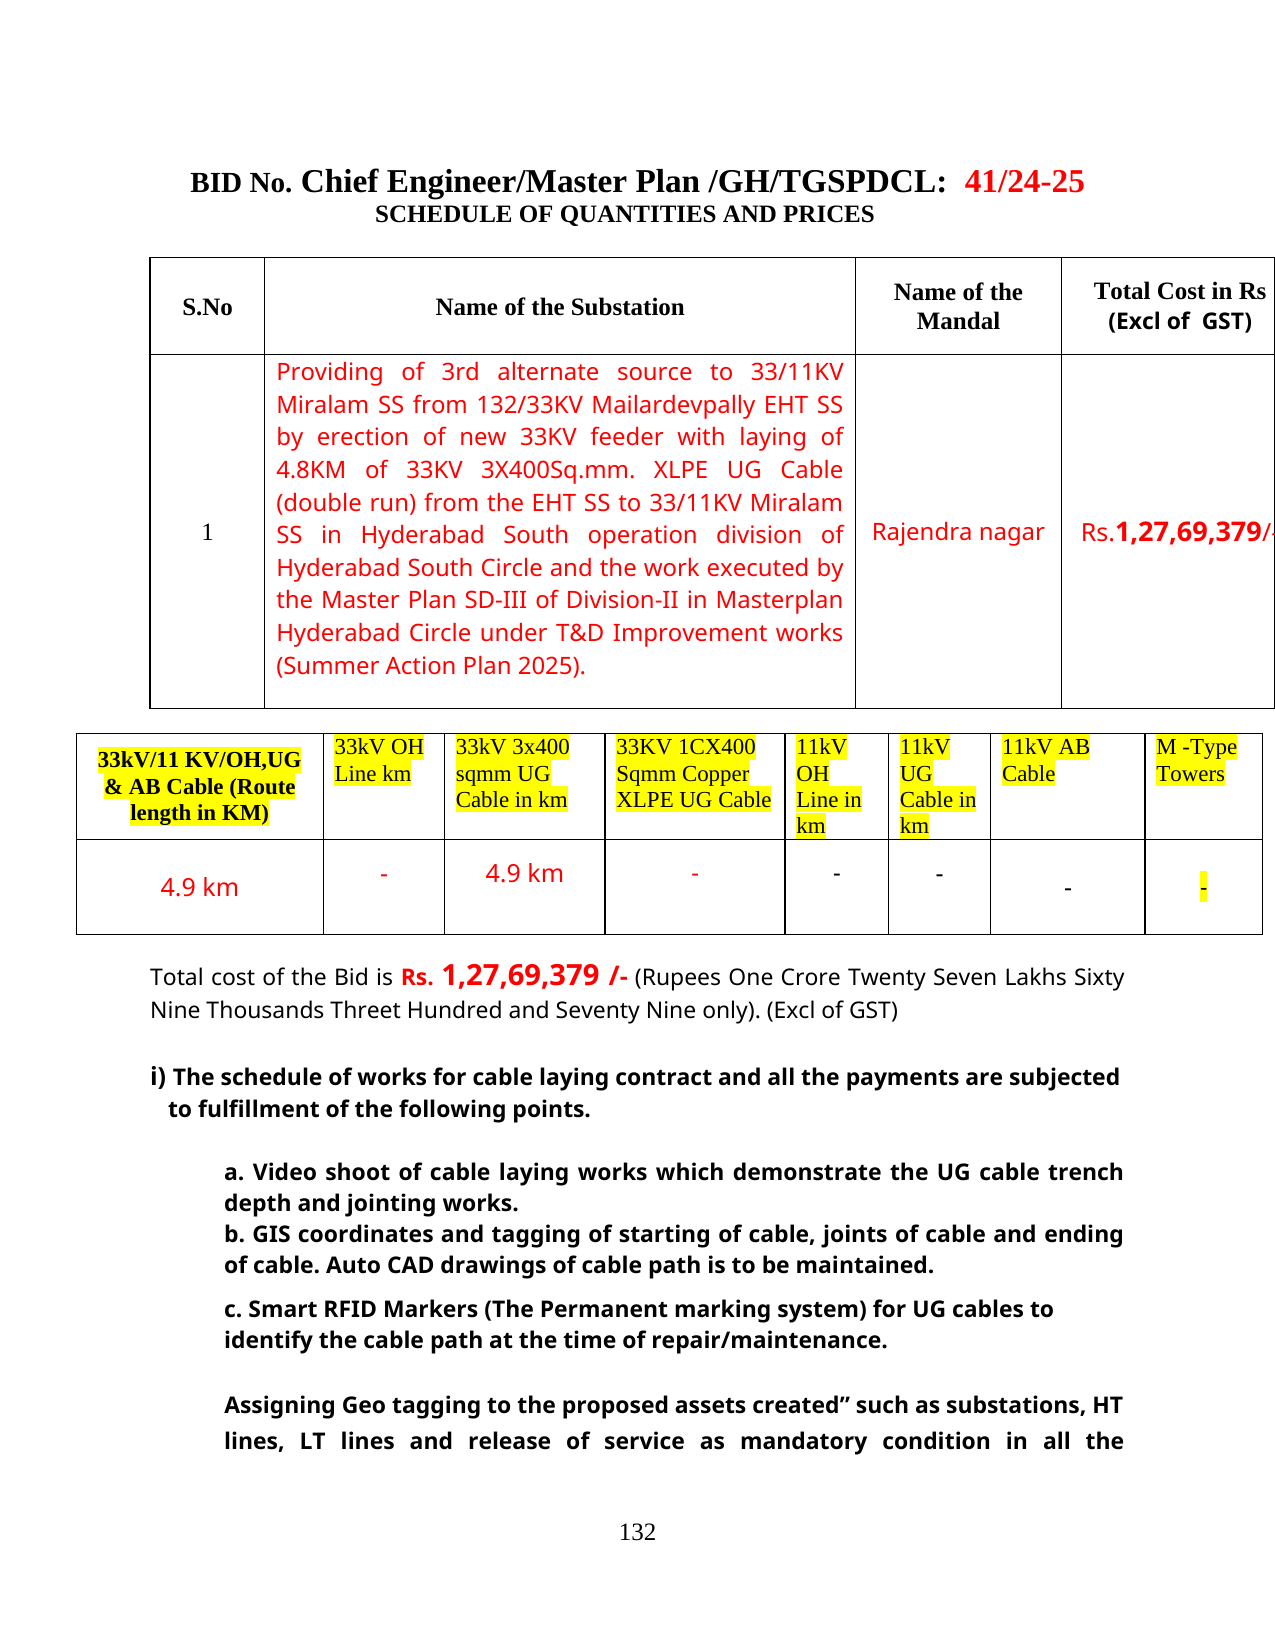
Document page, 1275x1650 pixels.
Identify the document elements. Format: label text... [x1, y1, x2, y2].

text c. Smart RFID Markers (The Permanent marking system) for UG cables to identify the cable path at the time of repair/maintenance. [224, 1293, 1125, 1355]
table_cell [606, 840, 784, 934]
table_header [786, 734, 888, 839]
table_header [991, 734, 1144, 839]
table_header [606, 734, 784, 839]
text Total cost of the Bid is Rs. 1,27,69,379 /- (Rupees One Crore Twenty Seven Lakhs Sixty Nine Thousands Threet Hundred and Seventy Nine only). (Excl of GST) [150, 954, 1125, 1025]
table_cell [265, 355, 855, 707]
text to fulfillment of the following points. [150, 1093, 1125, 1124]
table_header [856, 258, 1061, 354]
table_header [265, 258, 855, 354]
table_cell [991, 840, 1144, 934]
text b. GIS coordinates and tagging of starting of cable, joints of cable and ending of cable. Auto CAD drawings of cable path is to be maintained. [224, 1218, 1125, 1280]
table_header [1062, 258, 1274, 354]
text SCHEDULE OF QUANTITIES AND PRICES [375, 199, 1125, 228]
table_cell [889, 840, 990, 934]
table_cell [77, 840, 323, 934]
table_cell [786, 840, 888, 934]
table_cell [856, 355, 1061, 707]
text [194, 1389, 1125, 1456]
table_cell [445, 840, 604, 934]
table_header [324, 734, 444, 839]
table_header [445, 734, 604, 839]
text i) The schedule of works for cable laying contract and all the payments are subjected [150, 1059, 1125, 1093]
text BID No. Chief Engineer/Master Plan /GH/TGSPDCL: 41/24-25 [150, 161, 1125, 199]
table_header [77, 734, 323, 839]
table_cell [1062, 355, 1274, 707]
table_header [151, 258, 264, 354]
text a. Video shoot of cable laying works which demonstrate the UG cable trench depth and jointing works. [224, 1155, 1125, 1218]
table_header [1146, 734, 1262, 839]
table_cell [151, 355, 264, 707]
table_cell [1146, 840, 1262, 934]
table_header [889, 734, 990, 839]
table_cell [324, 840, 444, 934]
